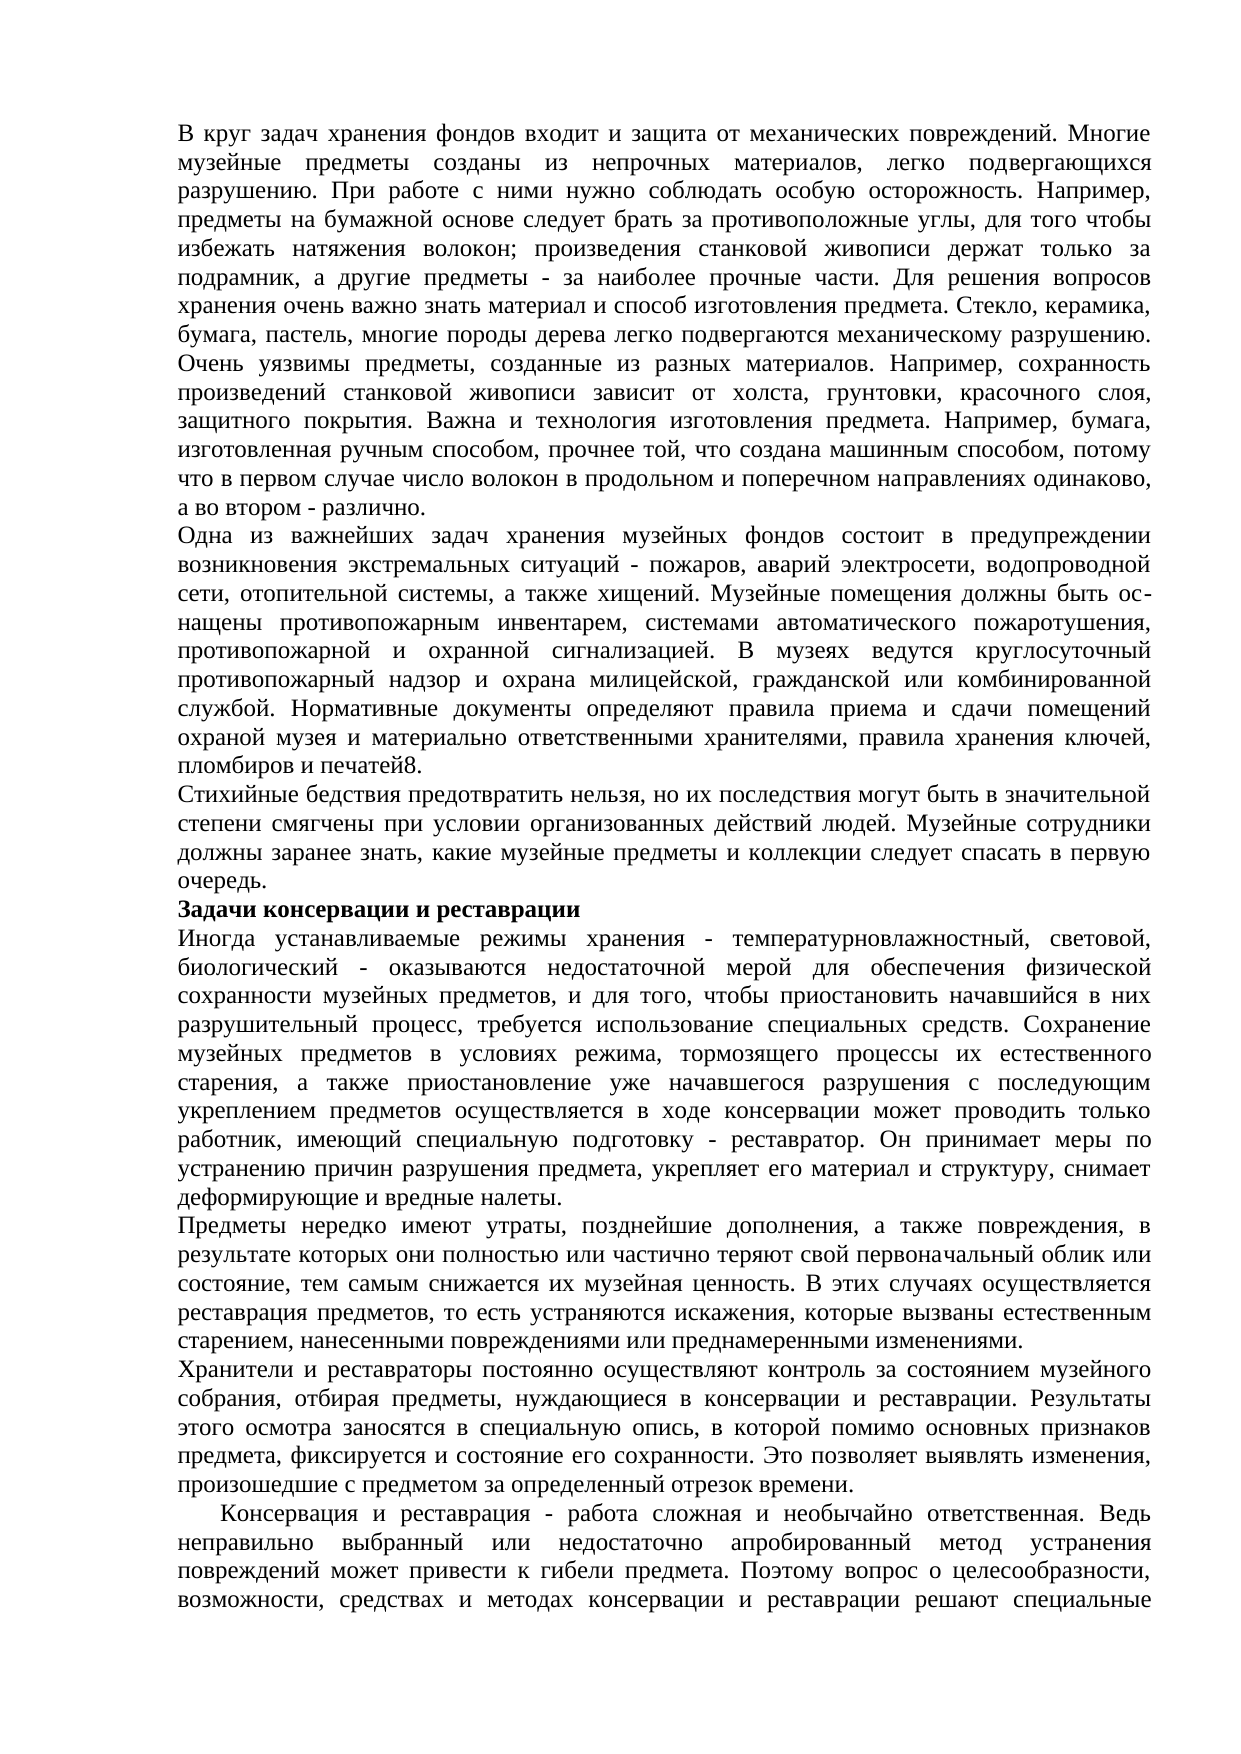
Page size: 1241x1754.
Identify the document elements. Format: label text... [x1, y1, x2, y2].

text Предметы нередко имеют утраты, позднейшие дополнения, а также повреждения, в результате которых они полностью или частично теряют свой первона­чальный облик или состояние, тем самым снижается их музейная ценность. В этих случаях осуществляется реставрация предметов, то есть устраняются искаже­ния, которые вызваны естественным старением, нане­сенными повреждениями или преднамеренными изменениями. [177, 1211, 1152, 1354]
text Иногда устанавливаемые режимы хранения - температурновлажностный, световой, биологический - оказываются недостаточной мерой для обеспе­чения физической сохранности музейных предметов, и для того, чтобы приостановить начавшийся в них разрушительный процесс, требуется использование специальных средств. Сохранение музейных предметов в условиях режима, тормозящего процессы их ес­тественного старения, а также приостановление уже начавшегося разрушения с последующим укреплени­ем предметов осуществляется в ходе консервации может проводить только работник, имеющий специ­альную подготовку - реставратор. Он принимает ме­ры по устранению причин разрушения предмета, укрепляет его материал и структуру, снимает деформи­рующие и вредные налеты. [177, 923, 1152, 1211]
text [177, 1498, 1152, 1613]
text Стихийные бедствия предотвратить нельзя, но их последствия могут быть в значительной степени смяг­чены при условии организованных действий людей. Музейные сотрудники должны заранее знать, какие музейные предметы и коллекции следует спасать в первую очередь. [177, 779, 1152, 894]
text Задачи консервации и реставрации [177, 894, 1152, 923]
text Хранители и реставраторы постоянно осуществ­ляют контроль за состоянием музейного собрания, отбирая предметы, нуждающиеся в консервации и реставрации. Результаты этого осмотра заносятся в специальную опись, в которой помимо основных признаков предмета, фиксируется и состояние его сохранности. Это позволяет выявлять изменения, произошедшие с предметом за определенный отрезок времени. [177, 1354, 1152, 1498]
text Одна из важнейших задач хранения музейных фондов состоит в предупреждении возникновения экс­тремальных ситуаций - пожаров, аварий электросети, водопроводной сети, отопительной системы, а также хищений. Музейные помещения должны быть ос­нащены противопожарным инвентарем, системами автоматического пожаротушения, противопожарной и охранной сигнализацией. В музеях ведутся круглосуточный противопожарный надзор и охрана милицей­ской, гражданской или комбинированной службой. Нормативные документы определяют правила приема и сдачи помещений охраной музея и материально от­ветственными хранителями, правила хранения ключей, пломбиров и печатей8. [177, 521, 1152, 779]
text В круг задач хранения фондов входит и защита от механических повреждений. Многие музейные пред­меты созданы из непрочных материалов, легко под­вергающихся разрушению. При работе с ними нужно соблюдать особую осторожность. Например, предме­ты на бумажной основе следует брать за противопо­ложные углы, для того чтобы избежать натяжения волокон; произведения станковой живописи держат только за подрамник, а другие предметы - за наибо­лее прочные части. Для решения вопросов хранения очень важно знать материал и способ изготовления предмета. Стекло, керамика, бумага, пастель, многие породы дерева легко подвергаются механическому разрушению. Очень уязвимы предметы, созданные из разных материалов. Например, сохранность произве­дений станковой живописи зависит от холста, грун­товки, красочного слоя, защитного покрытия. Важна и технология изготовления предмета. Например, бумага, изготовленная ручным способом, прочнее той, что создана машинным способом, потому что в первом случае число волокон в продольном и поперечном на­правлениях одинаково, а во втором - различно. [177, 118, 1152, 521]
